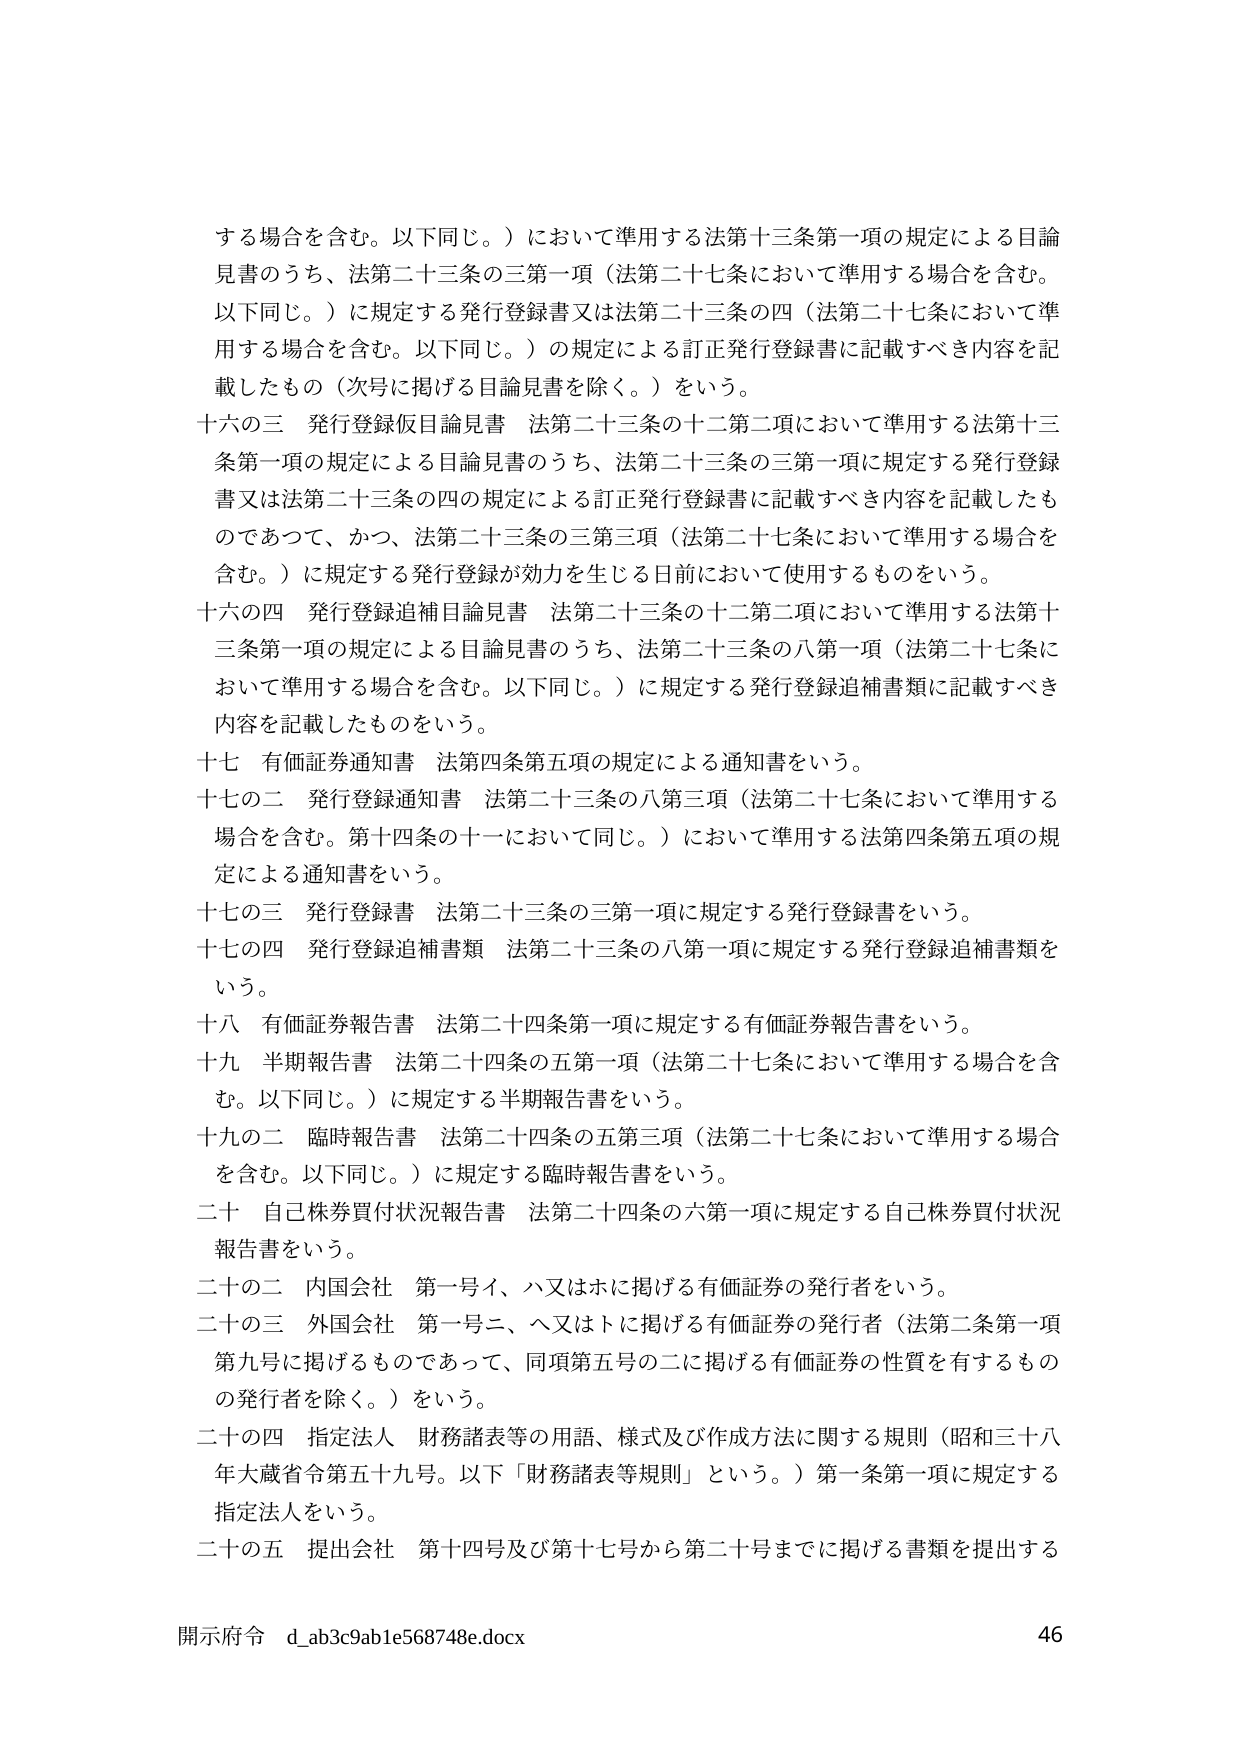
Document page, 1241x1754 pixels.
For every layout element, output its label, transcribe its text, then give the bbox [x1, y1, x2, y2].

text 十九 半期報告書 法第二十四条の五第一項（法第二十七条において準用する場合を含む。以下同じ。）に規定する半期報告書をいう。 [196, 1042, 1063, 1117]
text 十七の四 発行登録追補書類 法第二十三条の八第一項に規定する発行登録追補書類をいう。 [196, 929, 1063, 1004]
text 十七 有価証券通知書 法第四条第五項の規定による通知書をいう。 [196, 742, 1063, 779]
text 十八 有価証券報告書 法第二十四条第一項に規定する有価証券報告書をいう。 [196, 1004, 1063, 1042]
text 二十の四 指定法人 財務諸表等の用語、様式及び作成方法に関する規則（昭和三十八年大蔵省令第五十九号。以下「財務諸表等規則」という。）第一条第一項に規定する指定法人をいう。 [196, 1417, 1063, 1529]
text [196, 1529, 1063, 1567]
text 十六の三 発行登録仮目論見書 法第二十三条の十二第二項において準用する法第十三条第一項の規定による目論見書のうち、法第二十三条の三第一項に規定する発行登録書又は法第二十三条の四の規定による訂正発行登録書に記載すべき内容を記載したものであつて、かつ、法第二十三条の三第三項（法第二十七条において準用する場合を含む。）に規定する発行登録が効力を生じる日前において使用するものをいう。 [196, 404, 1063, 592]
text 十六の四 発行登録追補目論見書 法第二十三条の十二第二項において準用する法第十三条第一項の規定による目論見書のうち、法第二十三条の八第一項（法第二十七条において準用する場合を含む。以下同じ。）に規定する発行登録追補書類に記載すべき内容を記載したものをいう。 [196, 592, 1063, 742]
text 二十 自己株券買付状況報告書 法第二十四条の六第一項に規定する自己株券買付状況報告書をいう。 [196, 1192, 1063, 1267]
text 二十の三 外国会社 第一号ニ、へ又はトに掲げる有価証券の発行者（法第二条第一項第九号に掲げるものであって、同項第五号の二に掲げる有価証券の性質を有するものの発行者を除く。）をいう。 [196, 1304, 1063, 1417]
text 十七の三 発行登録書 法第二十三条の三第一項に規定する発行登録書をいう。 [196, 892, 1063, 929]
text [196, 217, 1063, 404]
text 二十の二 内国会社 第一号イ、ハ又はホに掲げる有価証券の発行者をいう。 [196, 1267, 1063, 1304]
text 十九の二 臨時報告書 法第二十四条の五第三項（法第二十七条において準用する場合を含む。以下同じ。）に規定する臨時報告書をいう。 [196, 1117, 1063, 1192]
text 十七の二 発行登録通知書 法第二十三条の八第三項（法第二十七条において準用する場合を含む。第十四条の十一において同じ。）において準用する法第四条第五項の規定による通知書をいう。 [196, 779, 1063, 892]
